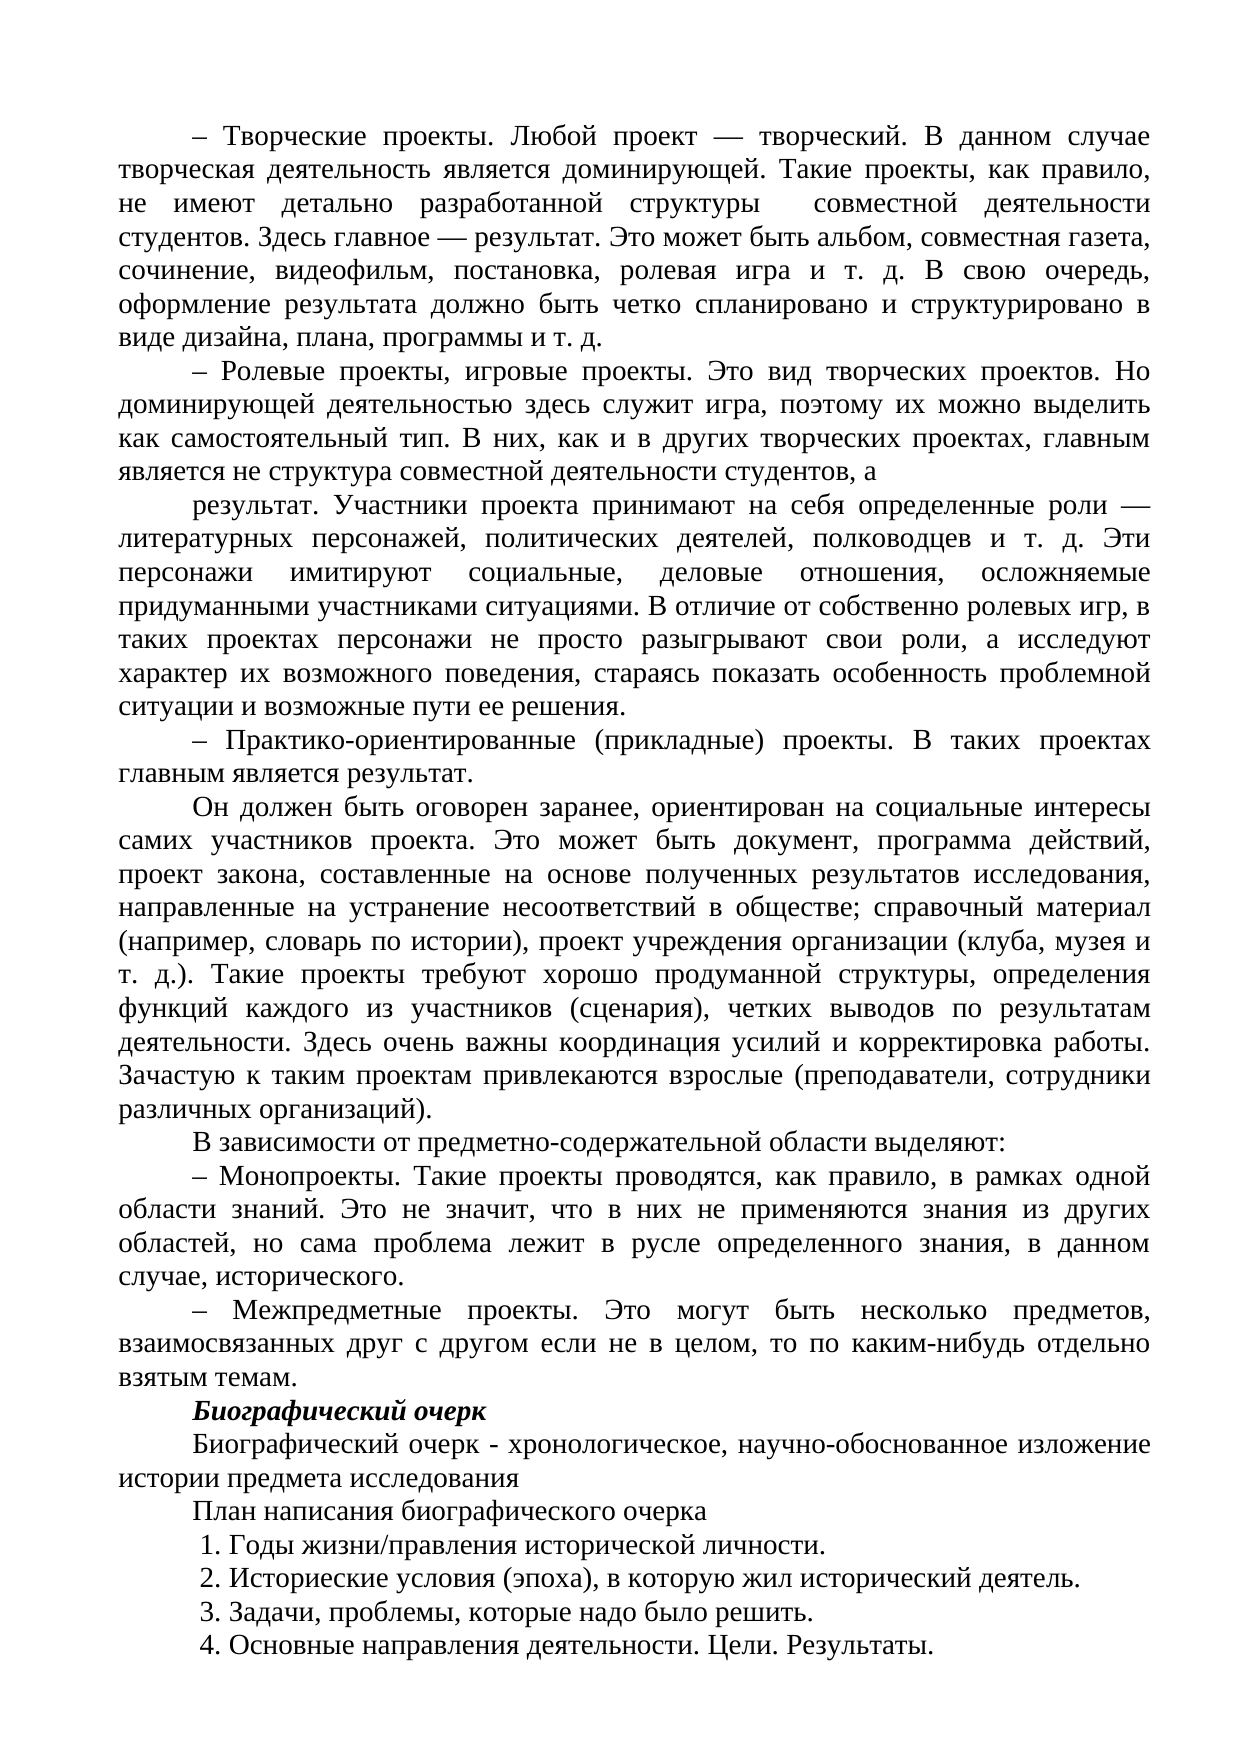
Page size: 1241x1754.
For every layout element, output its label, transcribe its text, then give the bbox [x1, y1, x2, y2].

text – Монопроекты. Такие проекты проводятся, как правило, в рамках одной области знаний. Это не значит, что в них не применяются знания из других областей, но сама проблема лежит в русле определенного знания, в данном случае, исторического. [118, 1158, 1152, 1292]
text – Межпредметные проекты. Это могут быть несколько предметов, взаимосвязанных друг с другом если не в целом, то по каким-нибудь отдельно взятым темам. [118, 1292, 1152, 1393]
text результат. Участники проекта принимают на себя определенные роли — литературных персонажей, политических деятелей, полководцев и т. д. Эти персонажи имитируют социальные, деловые отношения, осложняемые придуманными участниками ситуациями. В отличие от собственно ролевых игр, в таких проектах персонажи не просто разыгрывают свои роли, а исследуют характер их возможного поведения, стараясь показать особенность проблемной ситуации и возможные пути ее решения. [118, 487, 1152, 722]
text – Ролевые проекты, игровые проекты. Это вид творческих проектов. Но доминирующей деятельностью здесь служит игра, поэтому их можно выделить как самостоятельный тип. В них, как и в других творческих проектах, главным является не структура совместной деятельности студентов, а [118, 353, 1152, 487]
text План написания биографического очерка [118, 1493, 1152, 1527]
text Он должен быть оговорен заранее, ориентирован на социальные интересы самих участников проекта. Это может быть документ, программа действий, проект закона, составленные на основе полученных результатов исследования, направленные на устранение несоответствий в обществе; справочный материал (например, словарь по истории), проект учреждения организации (клуба, музея и т. д.). Такие проекты требуют хорошо продуманной структуры, определения функций каждого из участников (сценария), четких выводов по результатам деятельности. Здесь очень важны координация усилий и корректировка работы. Зачастую к таким проектам привлекаются взрослые (преподаватели, сотрудники различных организаций). [118, 789, 1152, 1124]
text 1. Годы жизни/правления исторической личности. [118, 1527, 1152, 1560]
text Биографический очерк [118, 1393, 1152, 1426]
text – Практико-ориентированные (прикладные) проекты. В таких проектах главным является результат. [118, 722, 1152, 789]
text 2. Историеские условия (эпоха), в которую жил исторический деятель. [118, 1560, 1152, 1594]
text 4. Основные направления деятельности. Цели. Результаты. [118, 1627, 1152, 1661]
text В зависимости от предметно-содержательной области выделяют: [118, 1124, 1152, 1158]
text – Творческие проекты. Любой проект — творческий. В данном случае творческая деятельность является доминирующей. Такие проекты, как правило, не имеют детально разработанной структуры совместной деятельности студентов. Здесь главное — результат. Это может быть альбом, совместная газета, сочинение, видеофильм, постановка, ролевая игра и т. д. В свою очередь, оформление результата должно быть четко спланировано и структурировано в виде дизайна, плана, программы и т. д. [118, 118, 1152, 353]
text Биографический очерк - хронологическое, научно-обоснованное изложение истории предмета исследования [118, 1426, 1152, 1493]
text 3. Задачи, проблемы, которые надо было решить. [118, 1594, 1152, 1627]
